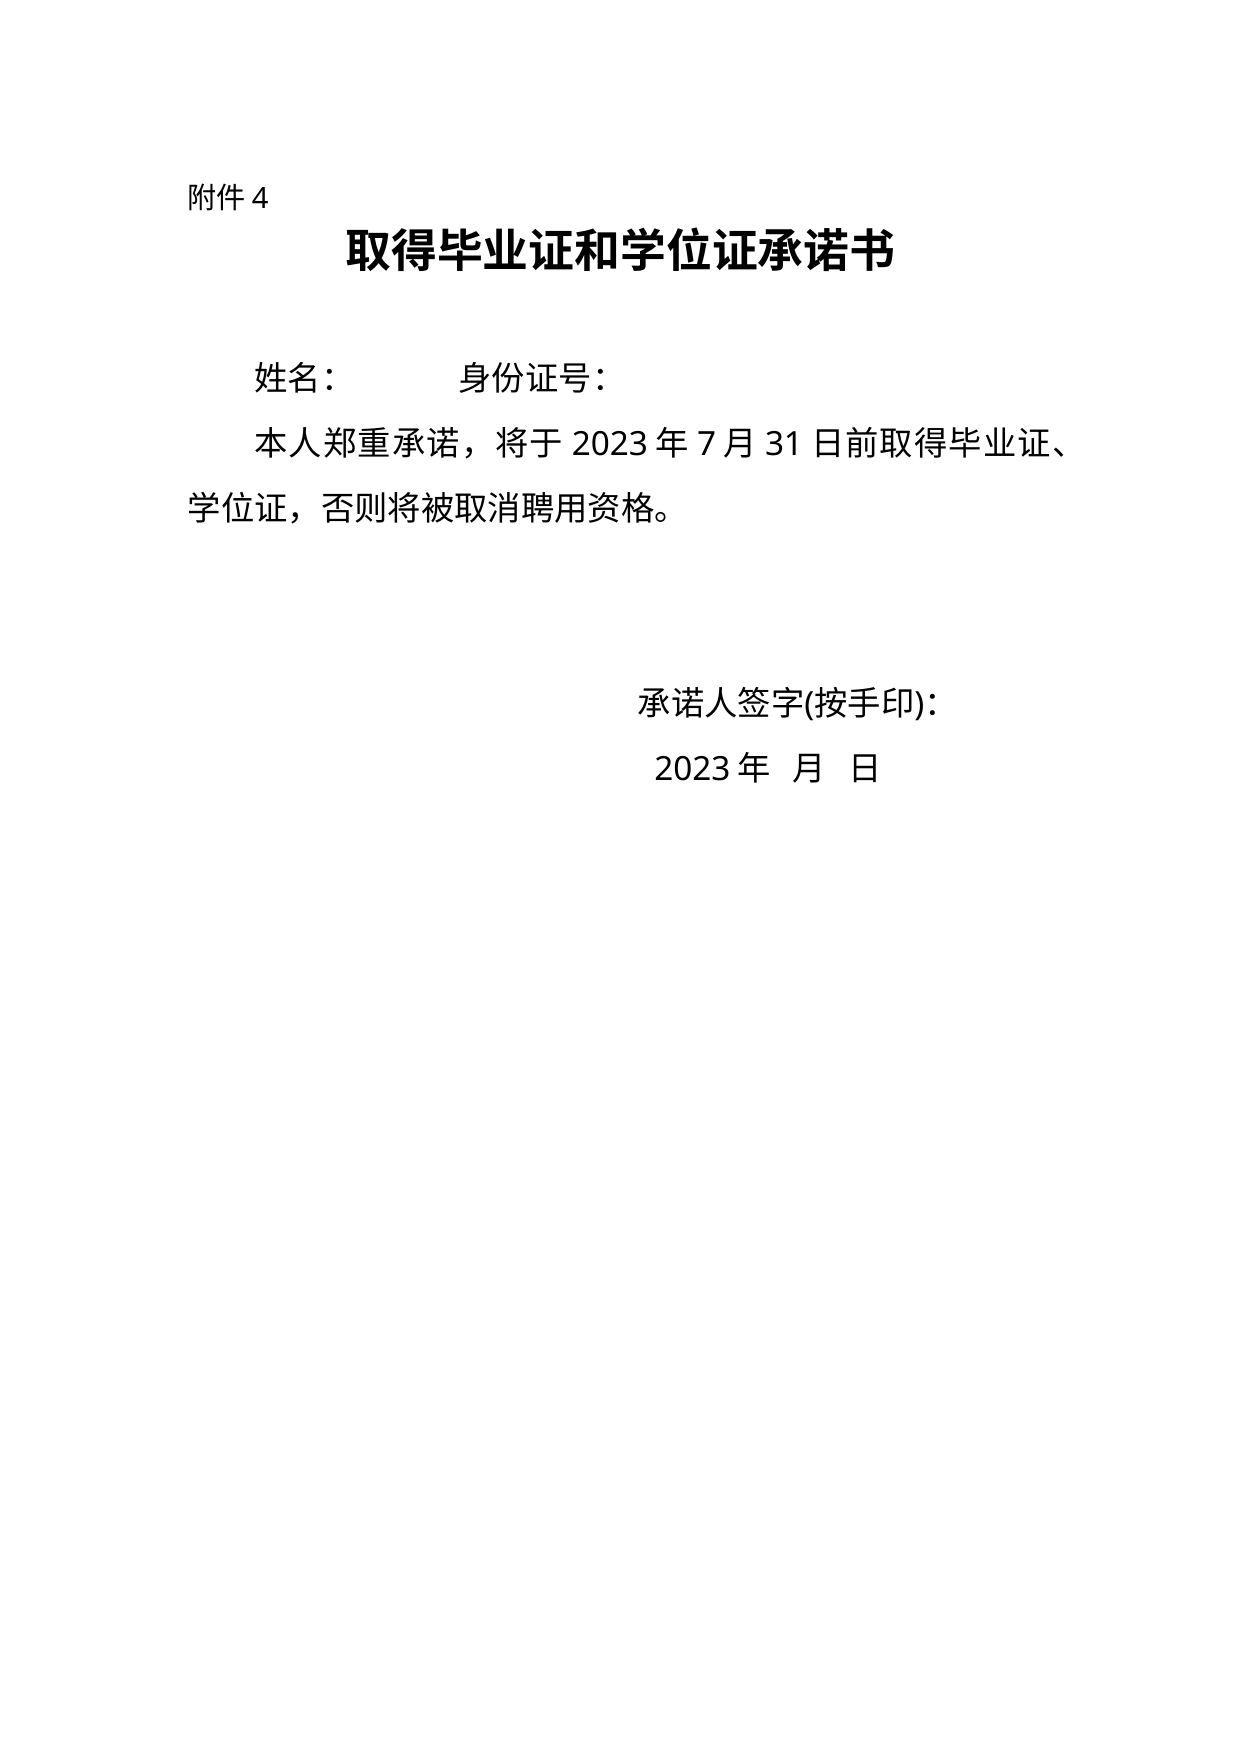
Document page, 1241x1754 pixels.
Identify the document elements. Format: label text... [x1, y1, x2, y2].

text 承诺人签字(按手印)： [187, 669, 1003, 734]
text 本人郑重承诺，将于2023年7月31日前取得毕业证、学位证，否则将被取消聘用资格。 [187, 409, 1053, 539]
text 姓名： 身份证号： [187, 344, 1053, 409]
text 2023年 月 日 [187, 734, 1003, 799]
text 取得毕业证和学位证承诺书 [187, 220, 1053, 279]
text 附件4 [187, 162, 1053, 220]
